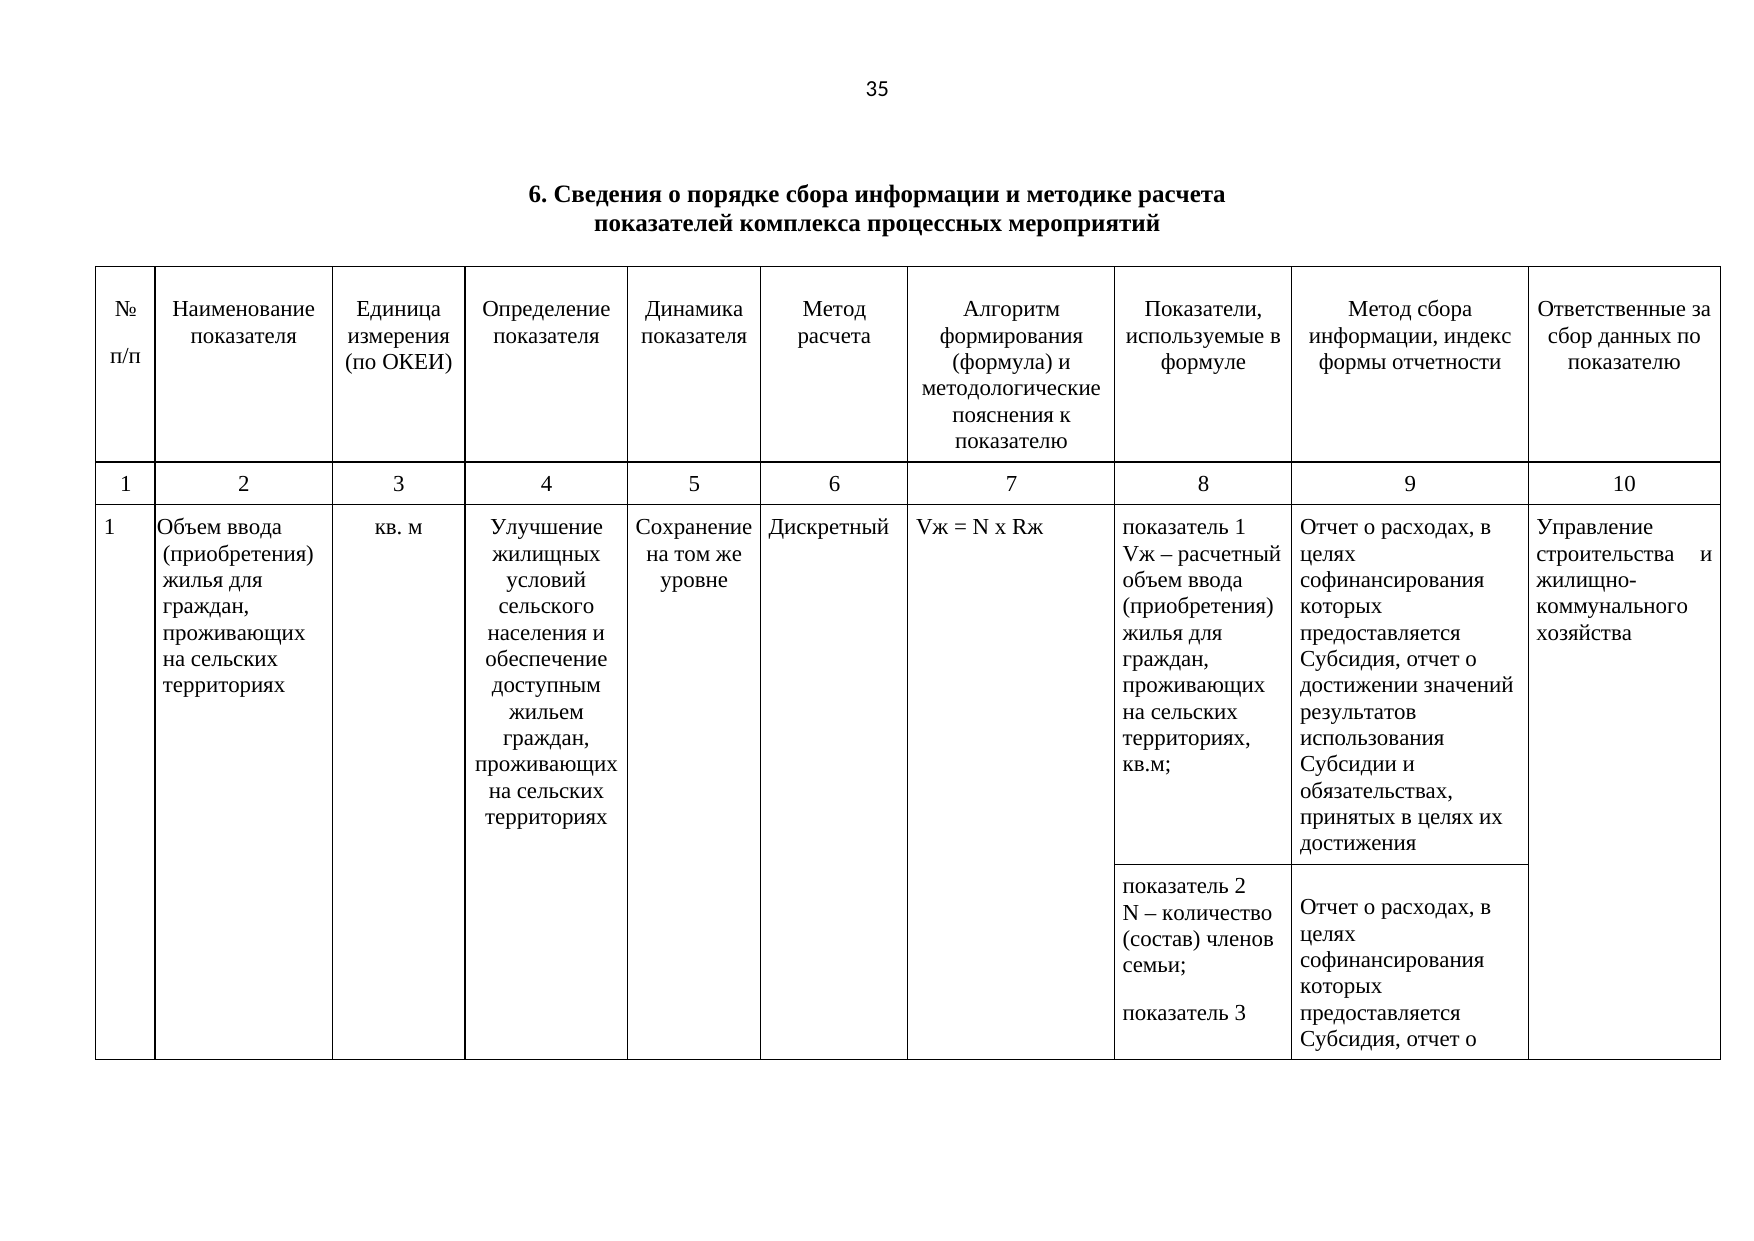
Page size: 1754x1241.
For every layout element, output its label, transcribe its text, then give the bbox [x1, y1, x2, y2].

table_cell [1115, 865, 1291, 1059]
text показателей комплекса процессных мероприятий [118, 208, 1636, 237]
table_cell Управление строительства и жилищно-коммунального хозяйства [1529, 505, 1720, 1059]
table_cell 4 [466, 463, 627, 504]
table_cell 1 [96, 463, 154, 504]
table_cell 9 [1292, 463, 1528, 504]
table_header Показатели, используемые в формуле [1115, 267, 1291, 461]
table_header № п/п [96, 267, 154, 461]
table_header Динамика показателя [628, 267, 760, 461]
table_cell 3 [333, 463, 464, 504]
table_cell Объем ввода (приобретения) жилья для граждан, проживающих на сельских территориях [156, 505, 332, 1059]
table_cell 1 [96, 505, 154, 1059]
table_cell 5 [628, 463, 760, 504]
table_cell Vж = N x Rж [908, 505, 1114, 1059]
table_cell Улучшение жилищных условий сельского населения и обеспечение доступным жильем граждан, проживающих на сельских территориях [466, 505, 627, 1059]
table_cell 6 [761, 463, 907, 504]
table_header Алгоритм формирования (формула) и методологические пояснения к показателю [908, 267, 1114, 461]
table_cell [1292, 865, 1528, 1059]
text 6. Сведения о порядке сбора информации и методике расчета [118, 179, 1636, 208]
table_header Единица измерения (по ОКЕИ) [333, 267, 464, 461]
table_cell показатель 1 Vж – расчетный объем ввода (приобретения) жилья для граждан, проживающих на сельских территориях, кв.м; [1115, 505, 1291, 864]
table_header Метод сбора информации, индекс формы отчетности [1292, 267, 1528, 461]
table_header Определение показателя [466, 267, 627, 461]
table_cell 2 [156, 463, 332, 504]
table_cell 8 [1115, 463, 1291, 504]
table_cell 10 [1529, 463, 1720, 504]
table_cell кв. м [333, 505, 464, 1059]
table_cell Сохранение на том же уровне [628, 505, 760, 1059]
table_header Метод расчета [761, 267, 907, 461]
table_header Наименование показателя [156, 267, 332, 461]
table_header Ответственные за сбор данных по показателю [1529, 267, 1720, 461]
table_cell Дискретный [761, 505, 907, 1059]
table_cell 7 [908, 463, 1114, 504]
